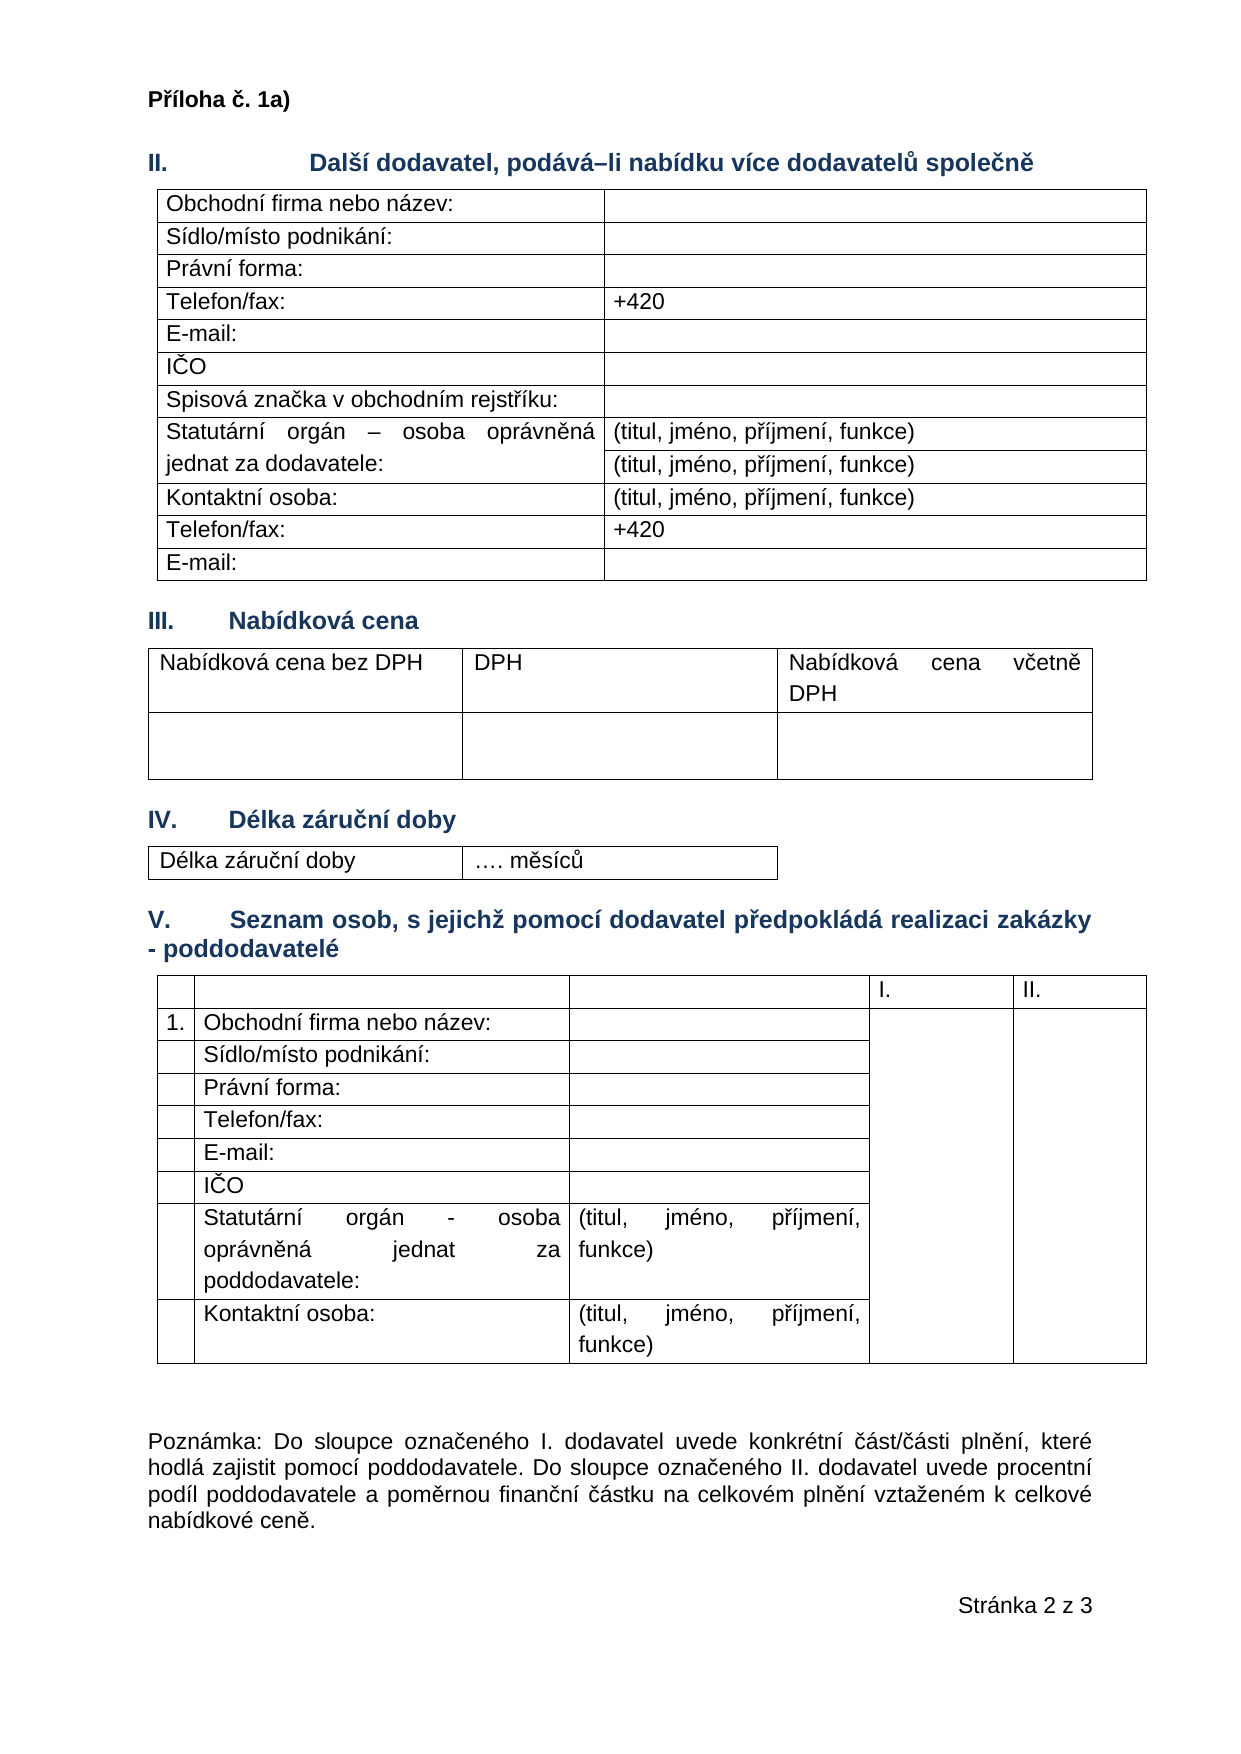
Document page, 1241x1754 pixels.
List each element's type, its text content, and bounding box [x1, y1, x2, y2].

table_cell [605, 223, 1146, 254]
table_cell Spisová značka v obchodním rejstříku: [158, 386, 604, 417]
table_header II. [1014, 976, 1146, 1007]
table_cell [605, 320, 1146, 352]
table_cell [158, 1139, 194, 1171]
table_cell Právní forma: [158, 255, 604, 287]
table_cell IČO [195, 1172, 569, 1203]
subtitle Nabídková cena [148, 606, 1093, 635]
table_cell IČO [158, 353, 604, 384]
table_cell (titul, jméno, příjmení, funkce) [605, 484, 1146, 515]
table_cell Kontaktní osoba: [195, 1300, 569, 1363]
table_cell Sídlo/místo podnikání: [195, 1041, 569, 1073]
table_cell [605, 255, 1146, 287]
table_cell E-mail: [158, 549, 604, 580]
table_cell +420 [605, 516, 1146, 548]
table_cell [570, 1009, 869, 1040]
table_cell [570, 1041, 869, 1073]
subtitle Délka záruční doby [148, 805, 1093, 834]
table_cell Obchodní firma nebo název: [195, 1009, 569, 1040]
table_cell Telefon/fax: [195, 1106, 569, 1138]
table_cell [570, 1074, 869, 1105]
subtitle Další dodavatel, podává–li nabídku více dodavatelů společně [148, 148, 1093, 176]
table_cell Kontaktní osoba: [158, 484, 604, 515]
table_cell Telefon/fax: [158, 516, 604, 548]
table_cell 1. [158, 1009, 194, 1040]
table_cell [158, 1300, 194, 1363]
table_cell [570, 1106, 869, 1138]
table_cell (titul, jméno, příjmení, funkce) [570, 1300, 869, 1363]
table_cell [605, 353, 1146, 384]
table_header Délka záruční doby [149, 847, 462, 879]
table_cell [778, 713, 1092, 779]
text Poznámka: Do sloupce označeného I. dodavatel uvede konkrétní část/části plnění, které hodlá zajistit pomocí poddodavatele. Do sloupce označeného II. dodavatel uvede procentní podíl poddodavatele a poměrnou finanční částku na celkovém plnění vztaženém k celkové nabídkové ceně. [148, 1428, 1093, 1533]
table_cell [158, 1074, 194, 1105]
table_cell [870, 1009, 1013, 1363]
table_header DPH [463, 649, 777, 712]
table_cell E-mail: [195, 1139, 569, 1171]
table_header [195, 976, 569, 1007]
table_cell [1014, 1009, 1146, 1363]
table_cell (titul, jméno, příjmení, funkce) [605, 451, 1146, 482]
table_header Nabídková cena včetně DPH [778, 649, 1092, 712]
table_cell +420 [605, 288, 1146, 319]
table_cell Telefon/fax: [158, 288, 604, 319]
table_cell [570, 1172, 869, 1203]
table_cell [158, 1204, 194, 1299]
table_header Nabídková cena bez DPH [149, 649, 462, 712]
table_cell (titul, jméno, příjmení, funkce) [570, 1204, 869, 1299]
table_cell [463, 713, 777, 779]
subtitle Seznam osob, s jejichž pomocí dodavatel předpokládá realizaci zakázky - poddodavatelé [148, 905, 1093, 962]
table_cell Sídlo/místo podnikání: [158, 223, 604, 254]
table_cell Statutární orgán – osoba oprávněná jednat za dodavatele: [158, 418, 604, 482]
table_header Obchodní firma nebo název: [158, 190, 604, 222]
table_header [605, 190, 1146, 222]
table_cell [158, 1172, 194, 1203]
table_cell [158, 1106, 194, 1138]
table_cell [149, 713, 462, 779]
table_cell [158, 1041, 194, 1073]
table_cell Statutární orgán - osoba oprávněná jednat za poddodavatele: [195, 1204, 569, 1299]
table_cell [605, 549, 1146, 580]
table_cell E-mail: [158, 320, 604, 352]
table_cell (titul, jméno, příjmení, funkce) [605, 418, 1146, 450]
table_header [158, 976, 194, 1007]
table_header [570, 976, 869, 1007]
table_cell [570, 1139, 869, 1171]
table_cell [605, 386, 1146, 417]
table_header …. měsíců [463, 847, 777, 879]
table_header I. [870, 976, 1013, 1007]
table_cell Právní forma: [195, 1074, 569, 1105]
